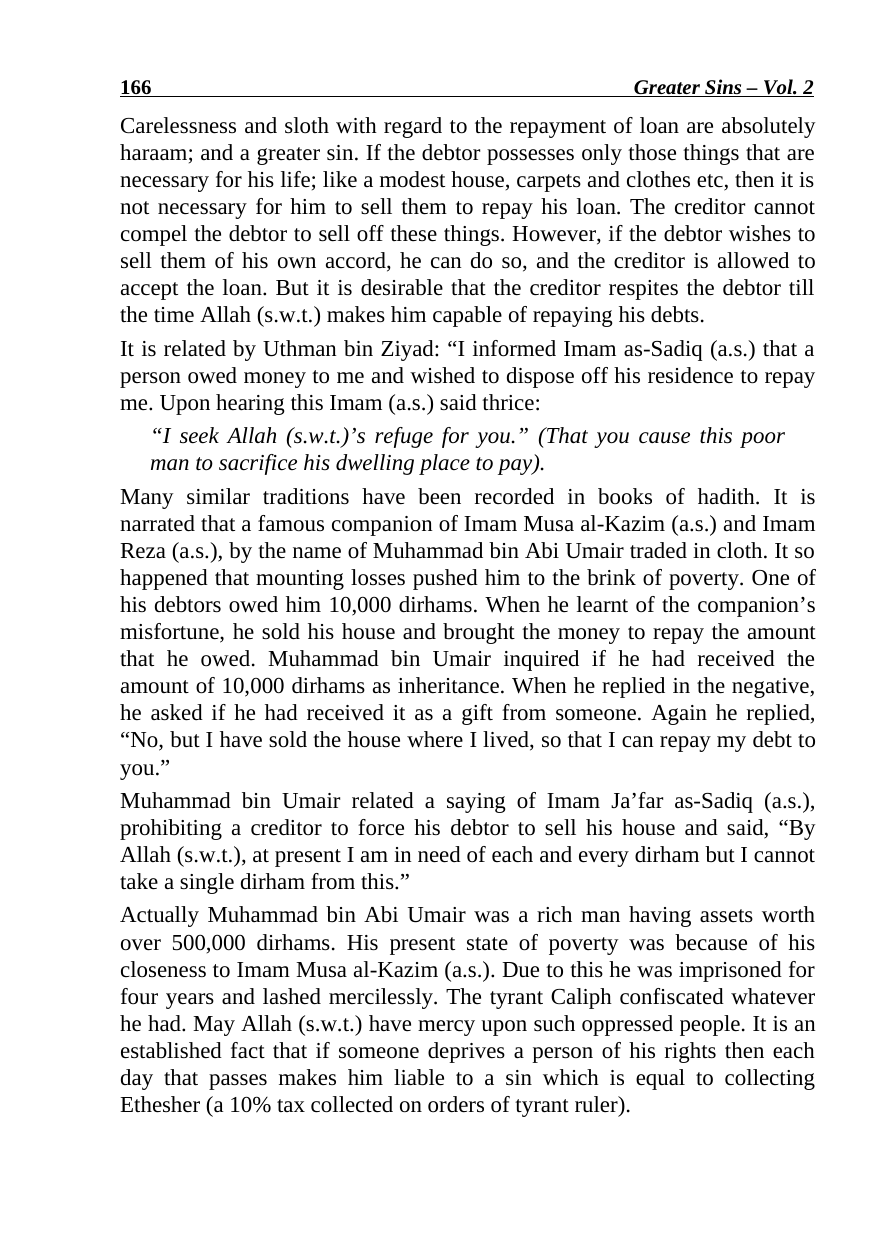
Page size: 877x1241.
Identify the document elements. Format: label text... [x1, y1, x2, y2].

text Muhammad bin Umair related a saying of Imam Ja’far as-Sadiq (a.s.), prohibiting a creditor to force his debtor to sell his house and said, “By Allah (s.w.t.), at present I am in need of each and every dirham but I cannot take a single dirham from this.” [120, 787, 817, 895]
text Actually Muhammad bin Abi Umair was a rich man having assets worth over 500,000 dirhams. His present state of poverty was because of his closeness to Imam Musa al-Kazim (a.s.). Due to this he was imprisoned for four years and lashed mercilessly. The tyrant Caliph confiscated whatever he had. May Allah (s.w.t.) have mercy upon such oppressed people. It is an established fact that if someone deprives a person of his rights then each day that passes makes him liable to a sin which is equal to collecting Ethesher (a 10% tax collected on orders of tyrant ruler). [120, 901, 817, 1118]
text “I seek Allah (s.w.t.)’s refuge for you.” (That you cause this poor man to sacrifice his dwelling place to pay). [150, 422, 787, 476]
text Carelessness and sloth with regard to the repayment of loan are absolutely haraam; and a greater sin. If the debtor possesses only those things that are necessary for his life; like a modest house, carpets and clothes etc, then it is not necessary for him to sell them to repay his loan. The creditor cannot compel the debtor to sell off these things. However, if the debtor wishes to sell them of his own accord, he can do so, and the creditor is allowed to accept the loan. But it is desirable that the creditor respites the debtor till the time Allah (s.w.t.) makes him capable of repaying his debts. [120, 112, 817, 328]
text Many similar traditions have been recorded in books of hadith. It is narrated that a famous companion of Imam Musa al-Kazim (a.s.) and Imam Reza (a.s.), by the name of Muhammad bin Abi Umair traded in cloth. It so happened that mounting losses pushed him to the brink of poverty. One of his debtors owed him 10,000 dirhams. When he learnt of the companion’s misfortune, he sold his house and brought the money to repay the amount that he owed. Muhammad bin Umair inquired if he had received the amount of 10,000 dirhams as inheritance. When he replied in the negative, he asked if he had received it as a gift from someone. Again he replied, “No, but I have sold the house where I lived, so that I can repay my debt to you.” [120, 482, 817, 780]
text It is related by Uthman bin Ziyad: “I informed Imam as-Sadiq (a.s.) that a person owed money to me and wished to dispose off his residence to repay me. Upon hearing this Imam (a.s.) said thrice: [120, 334, 817, 416]
